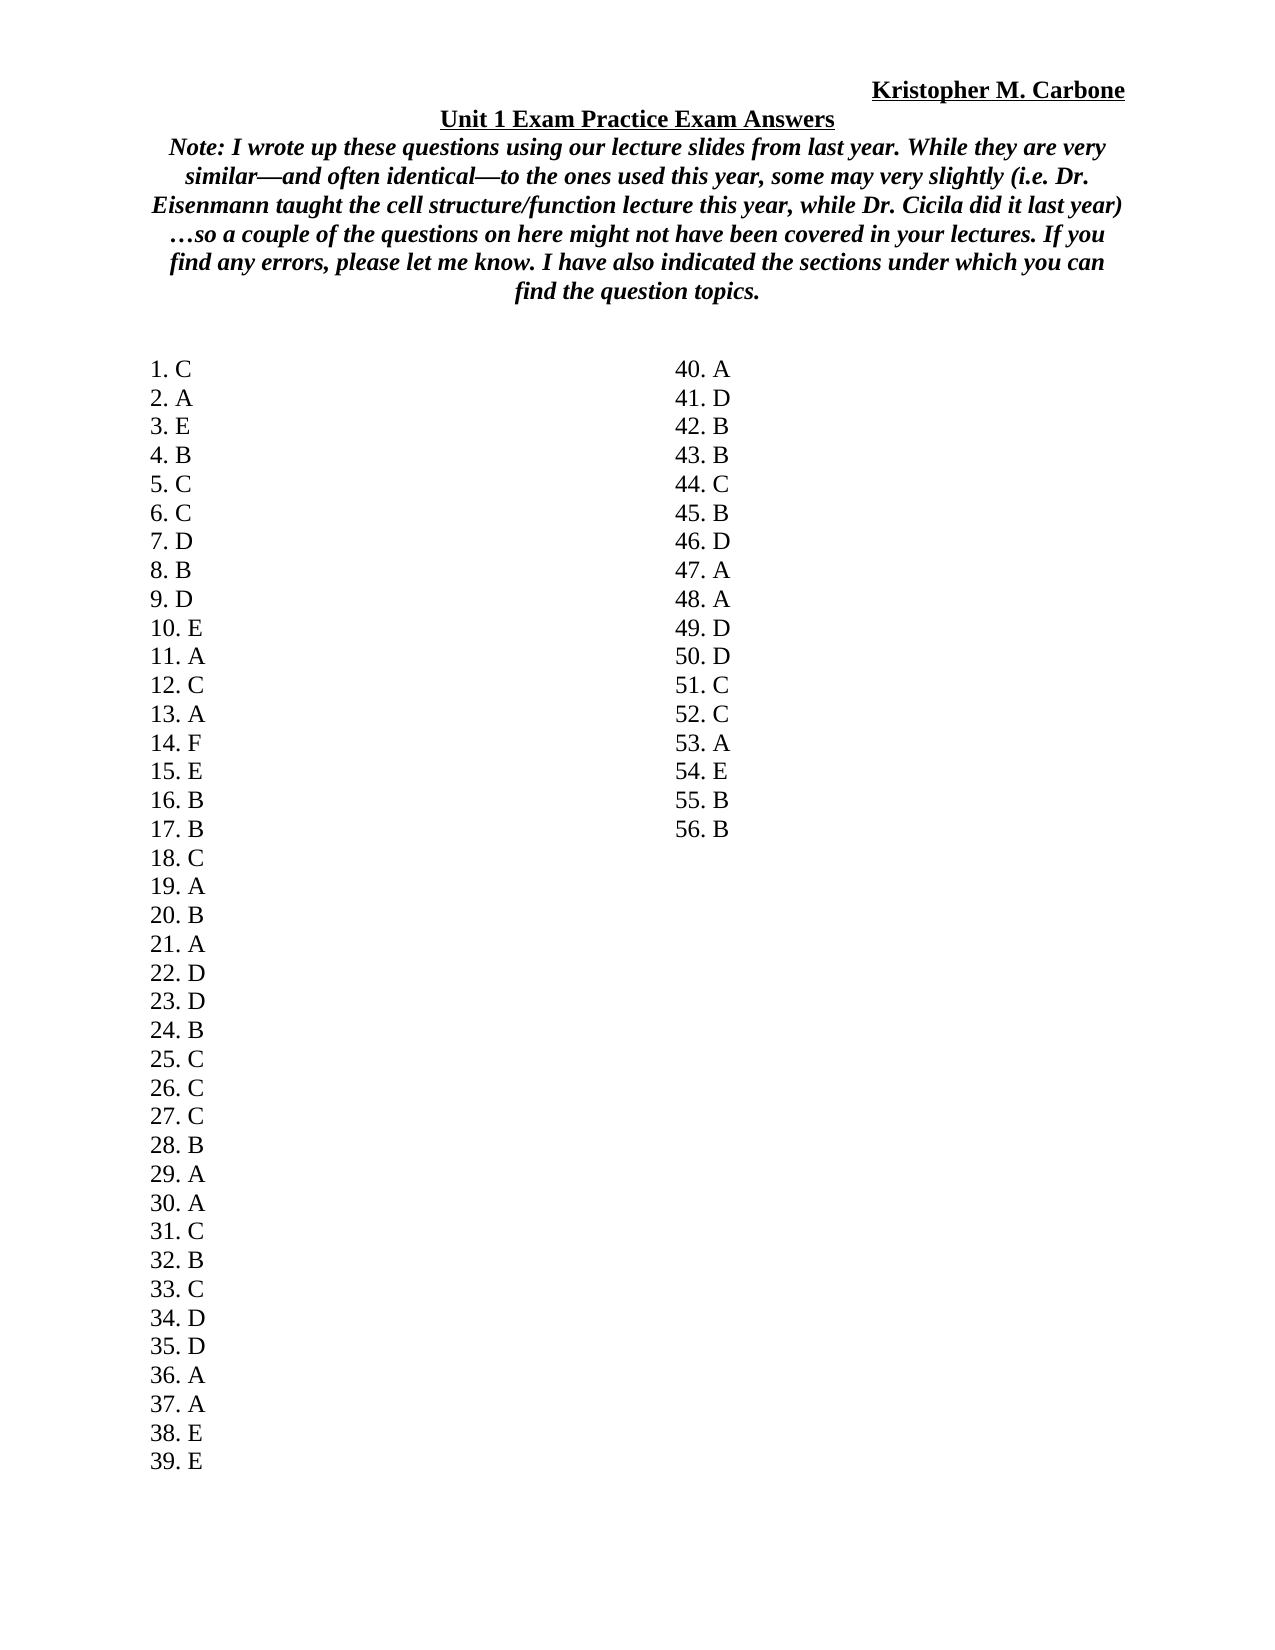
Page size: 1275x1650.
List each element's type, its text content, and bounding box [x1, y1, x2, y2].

text 29. A [150, 1159, 600, 1188]
text 21. A [150, 929, 600, 958]
text 54. E [675, 756, 1125, 785]
text 30. A [150, 1188, 600, 1216]
text 15. E [150, 756, 600, 785]
text 26. C [150, 1073, 600, 1101]
text 19. A [150, 871, 600, 900]
text 5. C [150, 469, 600, 498]
text 11. A [150, 641, 600, 670]
text 12. C [150, 670, 600, 699]
text 55. B [675, 785, 1125, 814]
text 2. A [150, 383, 600, 411]
text 24. B [150, 1015, 600, 1044]
text 9. D [150, 584, 600, 613]
text 37. A [150, 1389, 600, 1418]
text 8. B [150, 555, 600, 584]
text 17. B [150, 814, 600, 843]
text 25. C [150, 1044, 600, 1073]
text 49. D [675, 613, 1125, 641]
text 1. C [150, 354, 600, 383]
text 31. C [150, 1216, 600, 1245]
text 35. D [150, 1331, 600, 1360]
text 27. C [150, 1101, 600, 1130]
text 39. E [150, 1446, 600, 1475]
text 42. B [675, 411, 1125, 440]
text 53. A [675, 728, 1125, 756]
text 20. B [150, 900, 600, 929]
text 56. B [675, 814, 1125, 843]
text 10. E [150, 613, 600, 641]
text 47. A [675, 555, 1125, 584]
text 38. E [150, 1418, 600, 1446]
text 33. C [150, 1274, 600, 1303]
text 43. B [675, 440, 1125, 469]
text 41. D [675, 383, 1125, 411]
text 7. D [150, 526, 600, 555]
text 13. A [150, 699, 600, 728]
text 28. B [150, 1130, 600, 1159]
text 14. F [150, 728, 600, 756]
text 40. A [675, 354, 1125, 383]
text 6. C [150, 498, 600, 526]
text 16. B [150, 785, 600, 814]
text 34. D [150, 1303, 600, 1331]
text 46. D [675, 526, 1125, 555]
text 32. B [150, 1245, 600, 1274]
text 18. C [150, 843, 600, 871]
text 48. A [675, 584, 1125, 613]
text 51. C [675, 670, 1125, 699]
text 36. A [150, 1360, 600, 1389]
text 50. D [675, 641, 1125, 670]
text 44. C [675, 469, 1125, 498]
text 4. B [150, 440, 600, 469]
text 22. D [150, 958, 600, 986]
text 52. C [675, 699, 1125, 728]
text 3. E [150, 411, 600, 440]
text 45. B [675, 498, 1125, 526]
text 23. D [150, 986, 600, 1015]
